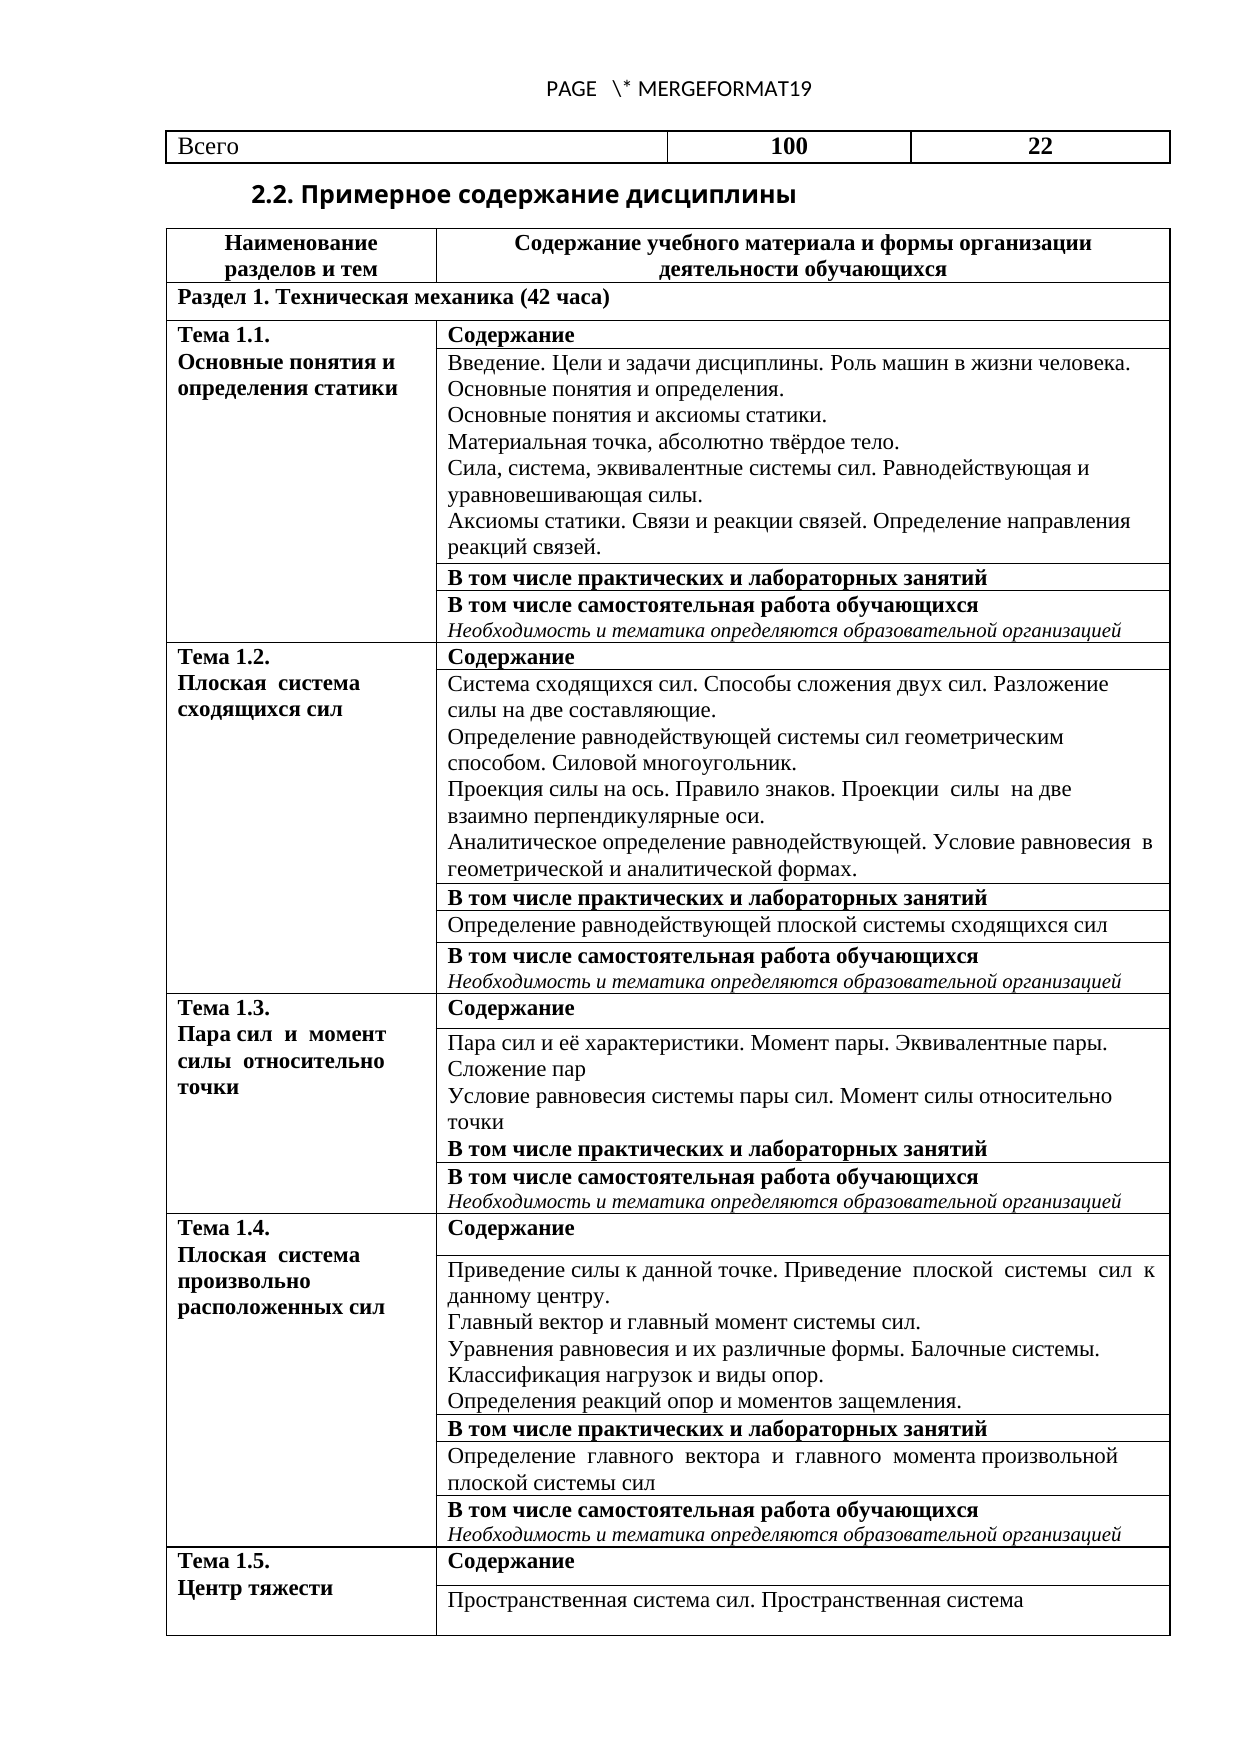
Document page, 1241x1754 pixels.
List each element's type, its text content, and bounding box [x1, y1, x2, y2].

table_cell Введение. Цели и задачи дисциплины. Роль машин в жизни человека. Основные понятия и определения. Основные понятия и аксиомы статики. Материальная точка, абсолютно твёрдое тело. Сила, система, эквивалентные системы сил. Равнодействующая и уравновешивающая силы. Аксиомы статики. Связи и реакции связей. Определение направления реакций связей. [437, 349, 1169, 563]
table_cell В том числе самостоятельная работа обучающихся Необходимость и тематика определяются образовательной организацией [437, 591, 1169, 642]
table_cell Система сходящихся сил. Способы сложения двух сил. Разложение силы на две составляющие. Определение равнодействующей системы сил геометрическим способом. Силовой многоугольник. Проекция силы на ось. Правило знаков. Проекции силы на две взаимно перпендикулярные оси. Аналитическое определение равнодействующей. Условие равновесия в геометрической и аналитической формах. [437, 670, 1169, 883]
table_cell В том числе практических и лабораторных занятий [437, 1415, 1169, 1441]
table_cell В том числе практических и лабораторных занятий [437, 1135, 1169, 1162]
table_cell Тема 1.2. Плоская система сходящихся сил [167, 643, 436, 993]
table_cell Пара сил и её характеристики. Момент пары. Эквивалентные пары. Сложение пар Условие равновесия системы пары сил. Момент силы относительно точки [437, 1029, 1169, 1134]
table_cell Тема 1.4. Плоская система произвольно расположенных сил [167, 1214, 436, 1546]
table_cell 100 [668, 132, 910, 162]
table_cell Тема 1.1. Основные понятия и определения статики [167, 321, 436, 642]
table_cell В том числе самостоятельная работа обучающихся Необходимость и тематика определяются образовательной организацией [437, 943, 1169, 993]
table_cell Определение главного вектора и главного момента произвольной плоской системы сил [437, 1442, 1169, 1495]
table_cell Всего [167, 132, 667, 162]
table_cell В том числе самостоятельная работа обучающихся Необходимость и тематика определяются образовательной организацией [437, 1163, 1169, 1213]
table_cell Тема 1.5. Центр тяжести [167, 1548, 436, 1635]
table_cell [437, 1586, 1169, 1635]
table_cell Содержание [437, 643, 1169, 669]
table_header Содержание учебного материала и формы организации деятельности обучающихся [437, 229, 1169, 282]
table_cell Содержание [437, 1214, 1169, 1254]
table_cell Содержание [437, 1548, 1169, 1585]
table_cell В том числе самостоятельная работа обучающихся Необходимость и тематика определяются образовательной организацией [437, 1496, 1169, 1546]
table_cell Определение равнодействующей плоской системы сходящихся сил [437, 911, 1169, 942]
table_cell Тема 1.3. Пара сил и момент силы относительно точки [167, 994, 436, 1213]
table_cell В том числе практических и лабораторных занятий [437, 884, 1169, 910]
table_header Наименование разделов и тем [167, 229, 436, 282]
table_cell В том числе практических и лабораторных занятий [437, 564, 1169, 590]
table_cell Содержание [437, 994, 1169, 1028]
table_cell Содержание [437, 321, 1169, 348]
text 2.2. Примерное содержание дисциплины [177, 176, 1181, 210]
table_cell 22 [912, 132, 1169, 162]
table_cell Приведение силы к данной точке. Приведение плоской системы сил к данному центру. Главный вектор и главный момент системы сил. Уравнения равновесия и их различные формы. Балочные системы. Классификация нагрузок и виды опор. Определения реакций опор и моментов защемления. [437, 1256, 1169, 1414]
table_cell Раздел 1. Техническая механика (42 часа) [167, 283, 1169, 320]
